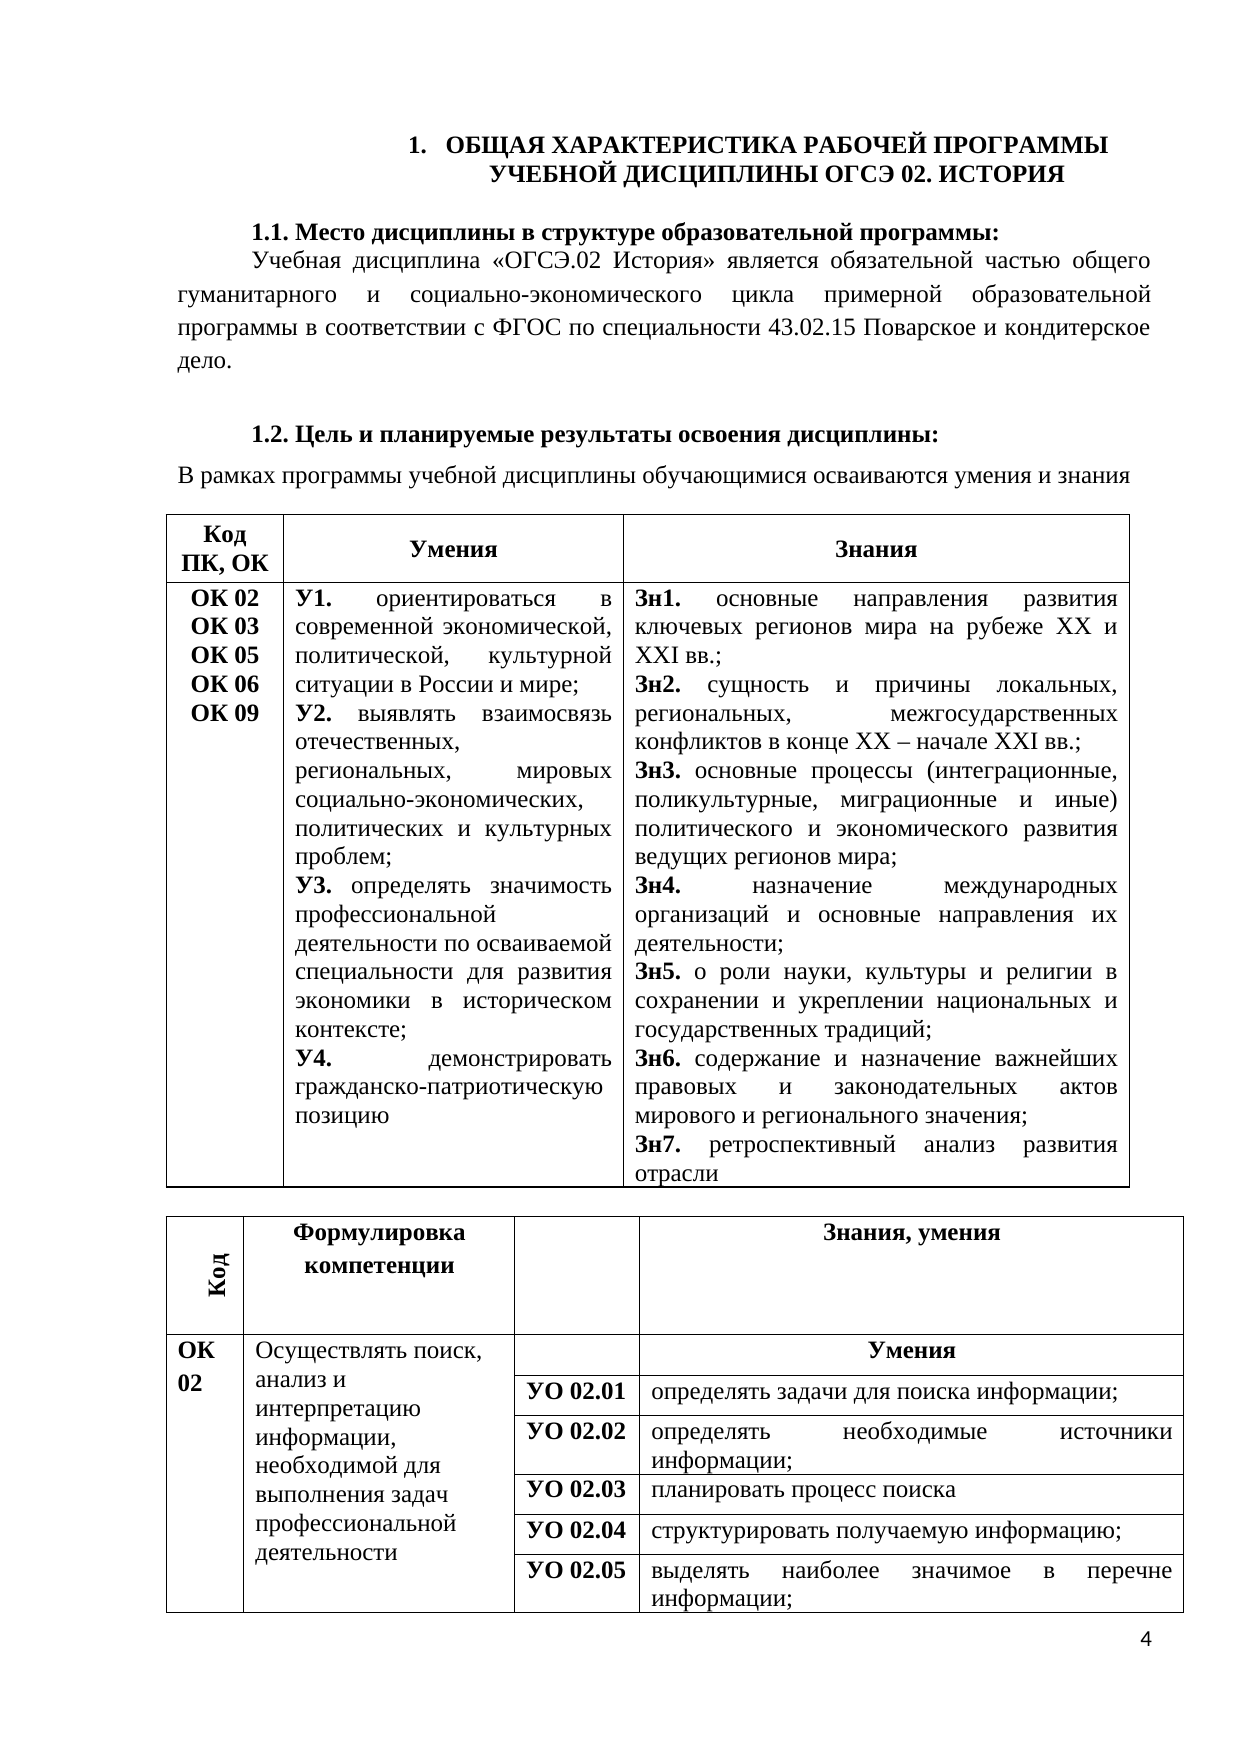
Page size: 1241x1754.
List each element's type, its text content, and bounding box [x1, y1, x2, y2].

list Место дисциплины в структуре образовательной программы: [251, 217, 1152, 246]
text Учебная дисциплина «ОГСЭ.02 История» является обязательной частью общего гуманитарного и социально-экономического цикла примерной образовательной программы в соответствии с ФГОС по специальности 43.02.15 Поварское и кондитерское дело. [177, 246, 1152, 373]
table_header Знания [624, 515, 1129, 582]
table_cell выделять наиболее значимое в перечне информации; [640, 1555, 1183, 1612]
table_header Умения [284, 515, 623, 582]
table_header Код ПК, ОК [167, 515, 283, 582]
table_cell У1. ориентироваться в современной экономической, политической, культурной ситуации в России и мире; У2. выявлять взаимосвязь отечественных, региональных, мировых социально-экономических, политических и культурных проблем; У3. определять значимость профессиональной деятельности по осваиваемой специальности для развития экономики в историческом контексте; У4. демонстрировать гражданско-патриотическую позицию [284, 583, 623, 1186]
table_cell Умения [640, 1335, 1183, 1375]
table_cell определять необходимые источники информации; [640, 1416, 1183, 1473]
table_cell УО 02.03 [515, 1475, 639, 1514]
table_cell Зн1. основные направления развития ключевых регионов мира на рубеже XX и XXI вв.; Зн2. сущность и причины локальных, региональных, межгосударственных конфликтов в конце XX – начале XXI вв.; Зн3. основные процессы (интеграционные, поликультурные, миграционные и иные) политического и экономического развития ведущих регионов мира; Зн4. назначение международных организаций и основные направления их деятельности; Зн5. о роли науки, культуры и религии в сохранении и укреплении национальных и государственных традиций; Зн6. содержание и назначение важнейших правовых и законодательных актов мирового и регионального значения; Зн7. ретроспективный анализ развития отрасли [624, 583, 1129, 1186]
table_cell УО 02.04 [515, 1515, 639, 1554]
table_header Формулировка компетенции [244, 1217, 514, 1334]
table_cell ОК 02 [167, 1335, 243, 1612]
table_cell определять задачи для поиска информации; [640, 1376, 1183, 1415]
table_cell УО 02.05 [515, 1555, 639, 1612]
table_cell [515, 1335, 639, 1375]
table_header Код компетенции [167, 1217, 243, 1334]
table_cell УО 02.01 [515, 1376, 639, 1415]
text В рамках программы учебной дисциплины обучающимися осваиваются умения и знания [177, 460, 1152, 489]
table_cell структурировать получаемую информацию; [640, 1515, 1183, 1554]
table_cell Осуществлять поиск, анализ и интерпретацию информации, необходимой для выполнения задач профессиональной деятельности [244, 1335, 514, 1612]
list Цель и планируемые результаты освоения дисциплины: [251, 419, 1152, 448]
list ОБЩАЯ ХАРАКТЕРИСТИКА РАБОЧЕЙ ПРОГРАММЫ УЧЕБНОЙ ДИСЦИПЛИНЫ ОГСЭ 02. ИСТОРИЯ [365, 131, 1152, 188]
table_header [515, 1217, 639, 1334]
table_header Знания, умения [640, 1217, 1183, 1334]
table_cell планировать процесс поиска [640, 1475, 1183, 1514]
table_cell ОК 02 ОК 03 ОК 05 ОК 06 ОК 09 [167, 583, 283, 1186]
table_cell УО 02.02 [515, 1416, 639, 1473]
